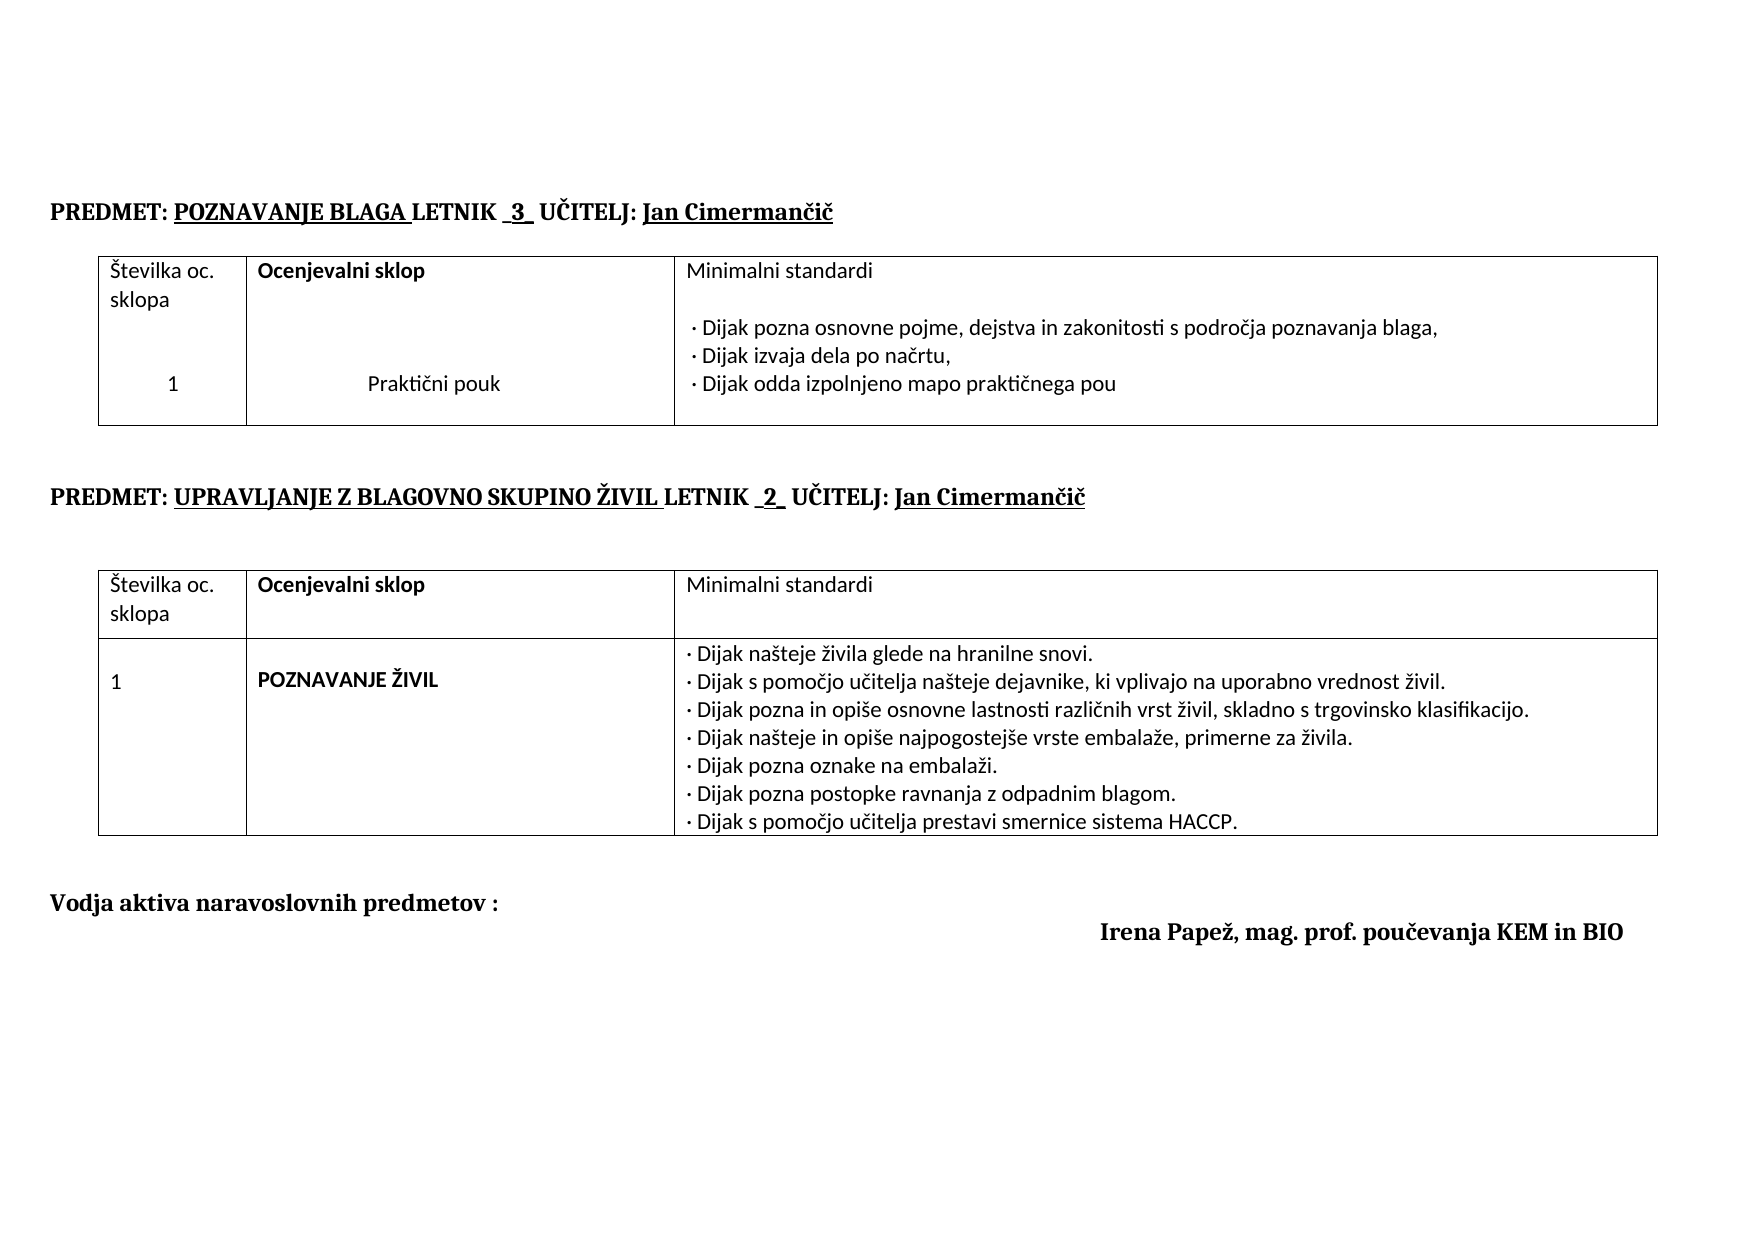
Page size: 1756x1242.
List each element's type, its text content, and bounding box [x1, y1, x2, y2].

table_cell POZNAVANJE ŽIVIL [247, 639, 674, 835]
table_header Ocenjevalni sklop [247, 571, 674, 638]
text Vodja aktiva naravoslovnih predmetov : [50, 889, 1674, 918]
table_header Ocenjevalni sklop Praktični pouk [247, 257, 674, 425]
text PREDMET: UPRAVLJANJE Z BLAGOVNO SKUPINO ŽIVIL LETNIK _2_ UČITELJ: Jan Cimermančič [50, 483, 1674, 512]
text Irena Papež, mag. prof. poučevanja KEM in BIO [1025, 918, 1674, 946]
table_header Številka oc. sklopa 1 [99, 257, 246, 425]
text PREDMET: POZNAVANJE BLAGA LETNIK _3_ UČITELJ: Jan Cimermančič [50, 198, 1674, 227]
table_header Številka oc. sklopa [99, 571, 246, 638]
table_header Minimalni standardi [675, 571, 1657, 638]
table_header Minimalni standardi · Dijak pozna osnovne pojme, dejstva in zakonitosti s področja poznavanja blaga, · Dijak izvaja dela po načrtu, · Dijak odda izpolnjeno mapo praktičnega pou [675, 257, 1657, 425]
table_cell 1 [99, 639, 246, 835]
table_cell · Dijak našteje živila glede na hranilne snovi. · Dijak s pomočjo učitelja našteje dejavnike, ki vplivajo na uporabno vrednost živil. · Dijak pozna in opiše osnovne lastnosti različnih vrst živil, skladno s trgovinsko klasifikacijo. · Dijak našteje in opiše najpogostejše vrste embalaže, primerne za živila. · Dijak pozna oznake na embalaži. · Dijak pozna postopke ravnanja z odpadnim blagom. · Dijak s pomočjo učitelja prestavi smernice sistema HACCP. [675, 639, 1657, 835]
